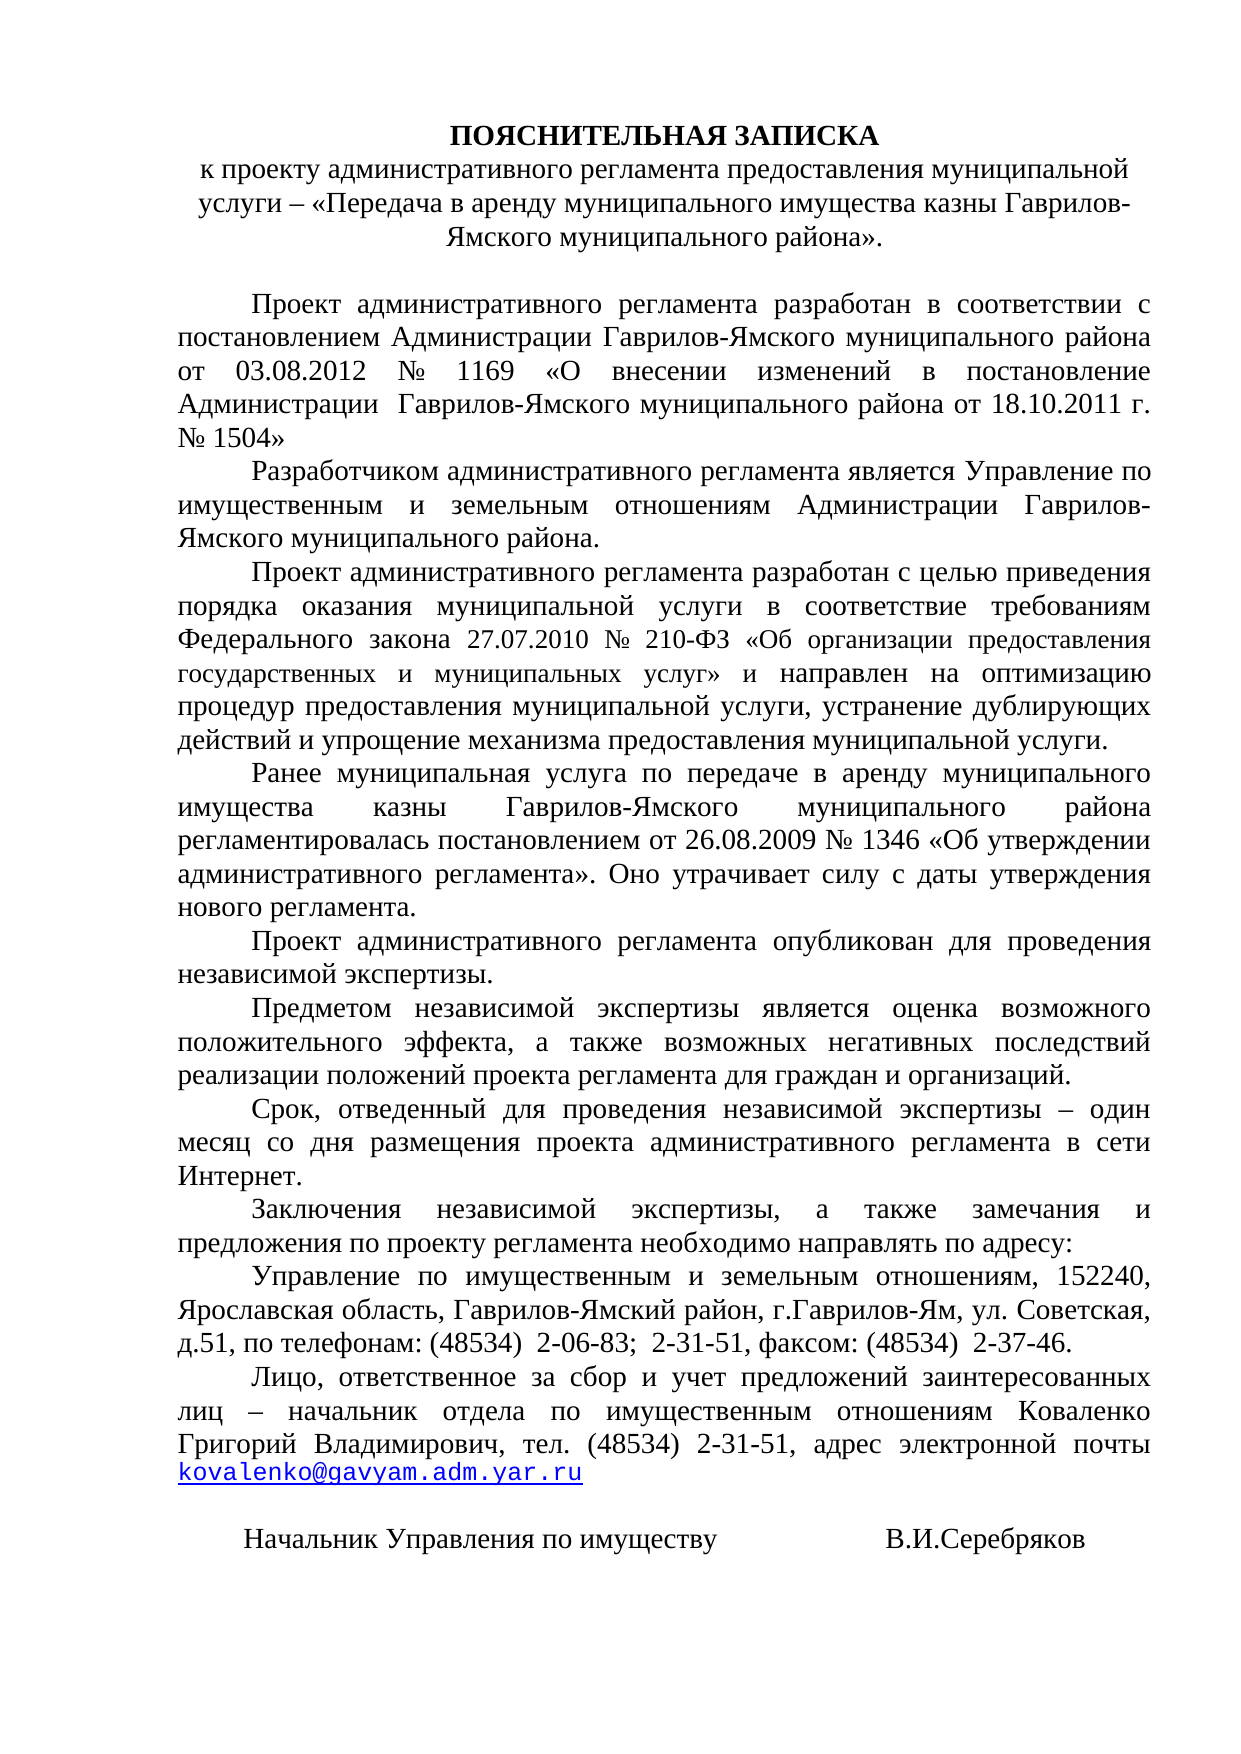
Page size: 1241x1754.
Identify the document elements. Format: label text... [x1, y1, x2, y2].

text Лицо, ответственное за сбор и учет предложений заинтересованных лиц – начальник отдела по имущественным отношениям Коваленко Григорий Владимирович, тел. (48534) 2-31-51, адрес электронной почты kovalenko@gavyam.adm.yar.ru [177, 1359, 1152, 1488]
text к проекту административного регламента предоставления муниципальной услуги – «Передача в аренду муниципального имущества казны Гаврилов-Ямского муниципального района». [177, 152, 1152, 252]
text Проект административного регламента разработан с целью приведения порядка оказания муниципальной услуги в соответствие требованиям Федерального закона 27.07.2010 № 210-ФЗ «Об организации предоставления государственных и муниципальных услуг» и направлен на оптимизацию процедур предоставления муниципальной услуги, устранение дублирующих действий и упрощение механизма предоставления муниципальной услуги. [177, 554, 1152, 755]
text ПОЯСНИТЕЛЬНАЯ ЗАПИСКА [177, 118, 1152, 152]
text Проект административного регламента разработан в соответствии с постановлением Администрации Гаврилов-Ямского муниципального района от 03.08.2012 № 1169 «О внесении изменений в постановление Администрации Гаврилов-Ямского муниципального района от 18.10.2011 г. № 1504» [177, 286, 1152, 453]
text Заключения независимой экспертизы, а также замечания и предложения по проекту регламента необходимо направлять по адресу: [177, 1191, 1152, 1258]
text Проект административного регламента опубликован для проведения независимой экспертизы. [177, 923, 1152, 990]
text Управление по имущественным и земельным отношениям, 152240, Ярославская область, Гаврилов-Ямский район, г.Гаврилов-Ям, ул. Советская, д.51, по телефонам: (48534) 2-06-83; 2-31-51, факсом: (48534) 2-37-46. [177, 1258, 1152, 1359]
text Срок, отведенный для проведения независимой экспертизы – один месяц со дня размещения проекта административного регламента в сети Интернет. [177, 1091, 1152, 1191]
text Предметом независимой экспертизы является оценка возможного положительного эффекта, а также возможных негативных последствий реализации положений проекта регламента для граждан и организаций. [177, 990, 1152, 1091]
text Ранее муниципальная услуга по передаче в аренду муниципального имущества казны Гаврилов-Ямского муниципального района регламентировалась постановлением от 26.08.2009 № 1346 «Об утверждении административного регламента». Оно утрачивает силу с даты утверждения нового регламента. [177, 755, 1152, 923]
text Разработчиком административного регламента является Управление по имущественным и земельным отношениям Администрации Гаврилов-Ямского муниципального района. [177, 453, 1152, 554]
text Начальник Управления по имуществу В.И.Серебряков [177, 1522, 1152, 1555]
